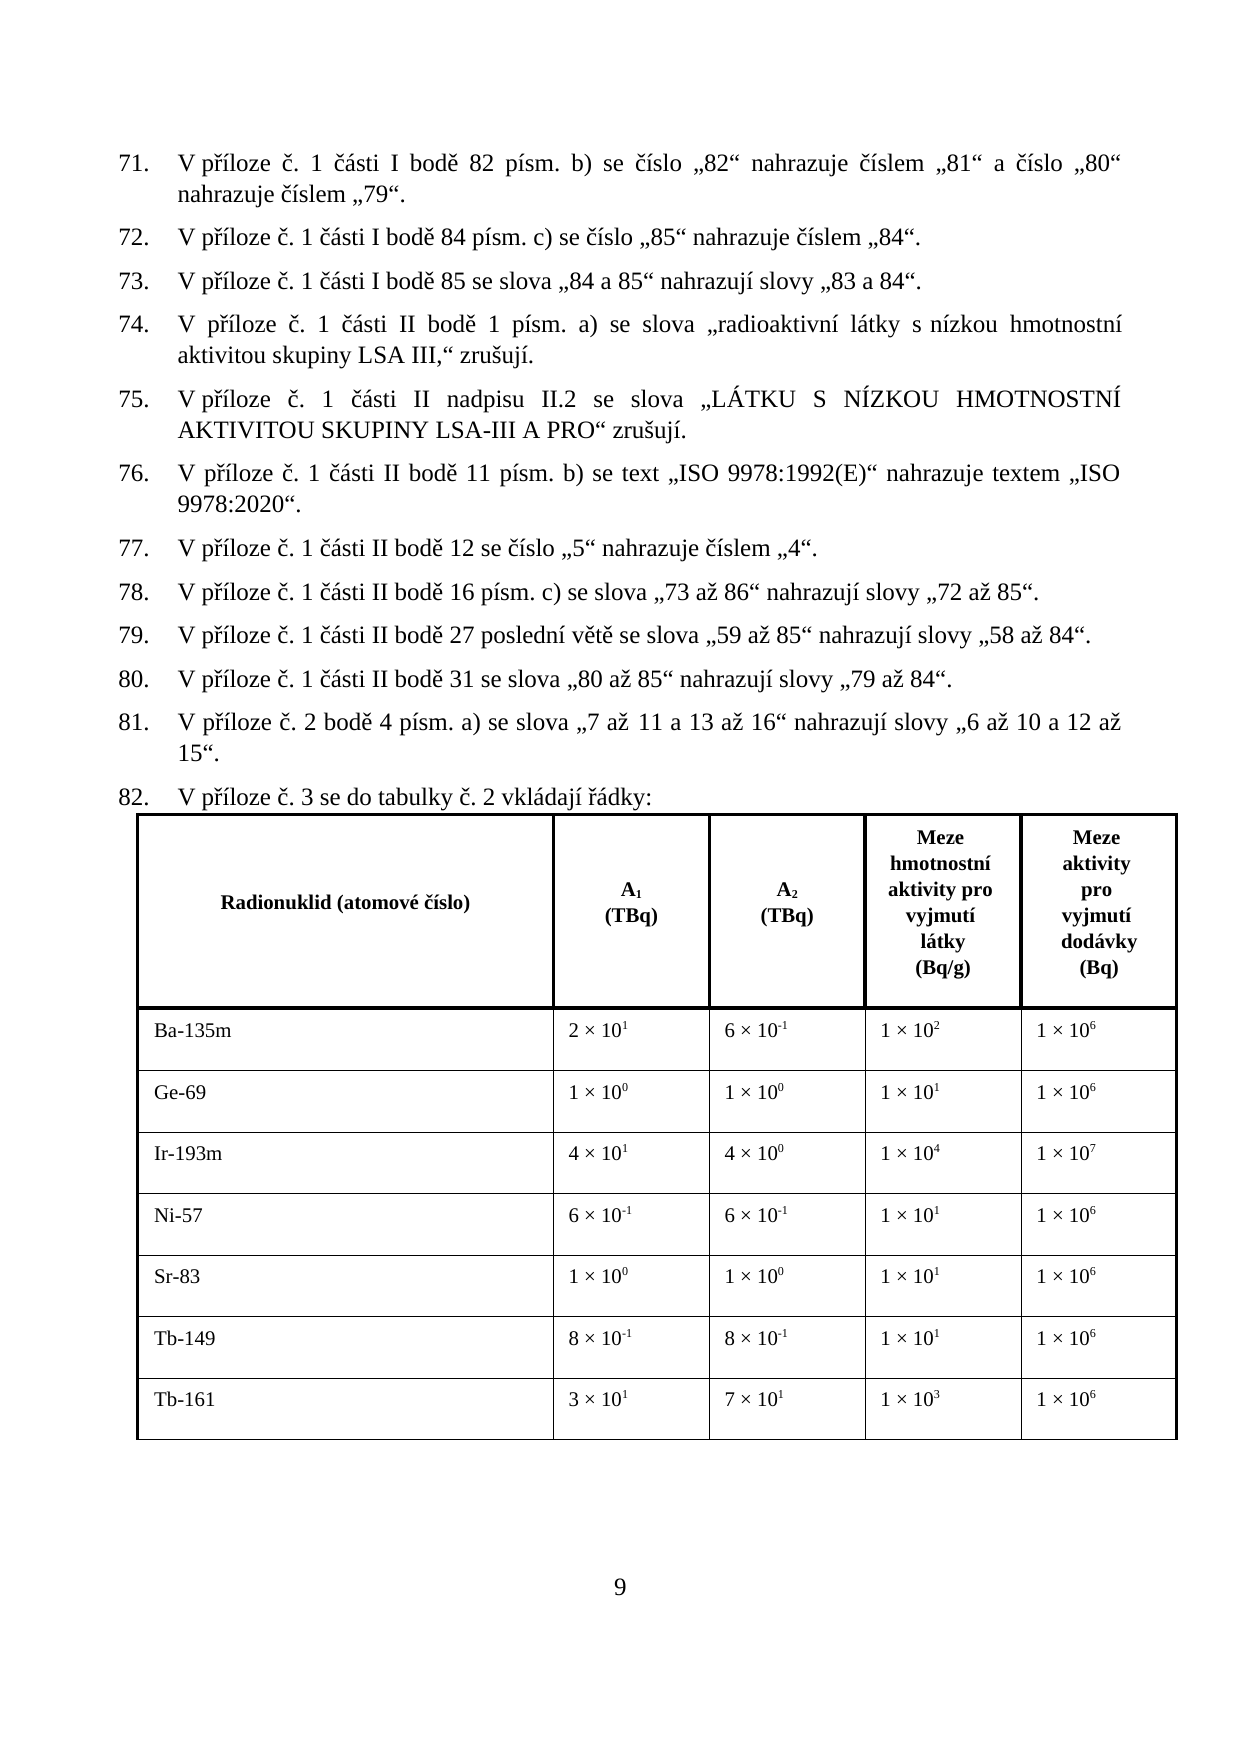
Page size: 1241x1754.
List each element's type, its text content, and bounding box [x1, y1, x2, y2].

table_cell Ir-193m [139, 1133, 553, 1193]
table_cell 1 × 101 [866, 1256, 1021, 1316]
table_cell Ni-57 [139, 1194, 553, 1255]
table_cell Ba-135m [139, 1010, 553, 1070]
text V příloze č. 2 bodě 4 písm. a) se slova „7 až 11 a 13 až 16“ nahrazují slovy „6 až 10 a 12 až 15“. [118, 707, 1122, 767]
table_cell 6 × 10-1 [710, 1194, 865, 1255]
text V příloze č. 1 části I bodě 85 se slova „84 a 85“ nahrazují slovy „83 a 84“. [118, 266, 1122, 294]
table_cell 1 × 101 [866, 1071, 1021, 1132]
table_header Meze aktivity pro vyjmutí dodávky (Bq) [1023, 816, 1175, 1006]
table_cell Sr-83 [139, 1256, 553, 1316]
table_cell 1 × 100 [554, 1256, 709, 1316]
text V příloze č. 1 části II bodě 27 poslední větě se slova „59 až 85“ nahrazují slovy „58 až 84“. [118, 620, 1122, 649]
text V příloze č. 1 části I bodě 84 písm. c) se číslo „85“ nahrazuje číslem „84“. [118, 222, 1122, 251]
text V příloze č. 1 části II bodě 12 se číslo „5“ nahrazuje číslem „4“. [118, 533, 1122, 562]
table_cell 2 × 101 [554, 1010, 709, 1070]
text V příloze č. 1 části II bodě 11 písm. b) se text „ISO 9978:1992(E)“ nahrazuje textem „ISO 9978:2020“. [118, 458, 1122, 518]
table_cell 6 × 10-1 [710, 1010, 865, 1070]
table_cell 1 × 107 [1022, 1133, 1175, 1193]
table_cell 1 × 106 [1022, 1256, 1175, 1316]
table_cell 1 × 106 [1022, 1194, 1175, 1255]
table_cell 3 × 101 [554, 1379, 709, 1439]
table_cell 8 × 10-1 [710, 1317, 865, 1378]
table_header Meze hmotnostní aktivity pro vyjmutí látky (Bq/g) [867, 816, 1019, 1006]
table_cell 6 × 10-1 [554, 1194, 709, 1255]
table_cell 1 × 106 [1022, 1317, 1175, 1378]
table_header A1 (TBq) [555, 816, 708, 1006]
table_cell 4 × 100 [710, 1133, 865, 1193]
table_header A2 (TBq) [711, 816, 863, 1006]
table_cell Tb-161 [139, 1379, 553, 1439]
table_cell 1 × 102 [866, 1010, 1021, 1070]
table_cell 1 × 100 [710, 1256, 865, 1316]
table_cell 4 × 101 [554, 1133, 709, 1193]
table_cell 1 × 106 [1022, 1379, 1175, 1439]
table_cell 1 × 106 [1022, 1010, 1175, 1070]
table_cell Ge-69 [139, 1071, 553, 1132]
table_cell 8 × 10-1 [554, 1317, 709, 1378]
table_cell 7 × 101 [710, 1379, 865, 1439]
text V příloze č. 1 části II bodě 1 písm. a) se slova „radioaktivní látky s nízkou hmotnostní aktivitou skupiny LSA III,“ zrušují. [118, 309, 1122, 369]
table_cell Tb-149 [139, 1317, 553, 1378]
text V příloze č. 1 části II nadpisu II.2 se slova „LÁTKU S NÍZKOU HMOTNOSTNÍ AKTIVITOU SKUPINY LSA-III A PRO“ zrušují. [118, 384, 1122, 444]
table_header Radionuklid (atomové číslo) [139, 816, 552, 1006]
text V příloze č. 3 se do tabulky č. 2 vkládají řádky: [118, 782, 1122, 811]
text V příloze č. 1 části II bodě 16 písm. c) se slova „73 až 86“ nahrazují slovy „72 až 85“. [118, 577, 1122, 605]
table_cell 1 × 101 [866, 1194, 1021, 1255]
table_cell 1 × 106 [1022, 1071, 1175, 1132]
table_cell 1 × 103 [866, 1379, 1021, 1439]
text V příloze č. 1 části II bodě 31 se slova „80 až 85“ nahrazují slovy „79 až 84“. [118, 664, 1122, 692]
table_cell 1 × 104 [866, 1133, 1021, 1193]
table_cell 1 × 101 [866, 1317, 1021, 1378]
table_cell 1 × 100 [554, 1071, 709, 1132]
table_cell 1 × 100 [710, 1071, 865, 1132]
text V příloze č. 1 části I bodě 82 písm. b) se číslo „82“ nahrazuje číslem „81“ a číslo „80“ nahrazuje číslem „79“. [118, 148, 1122, 207]
